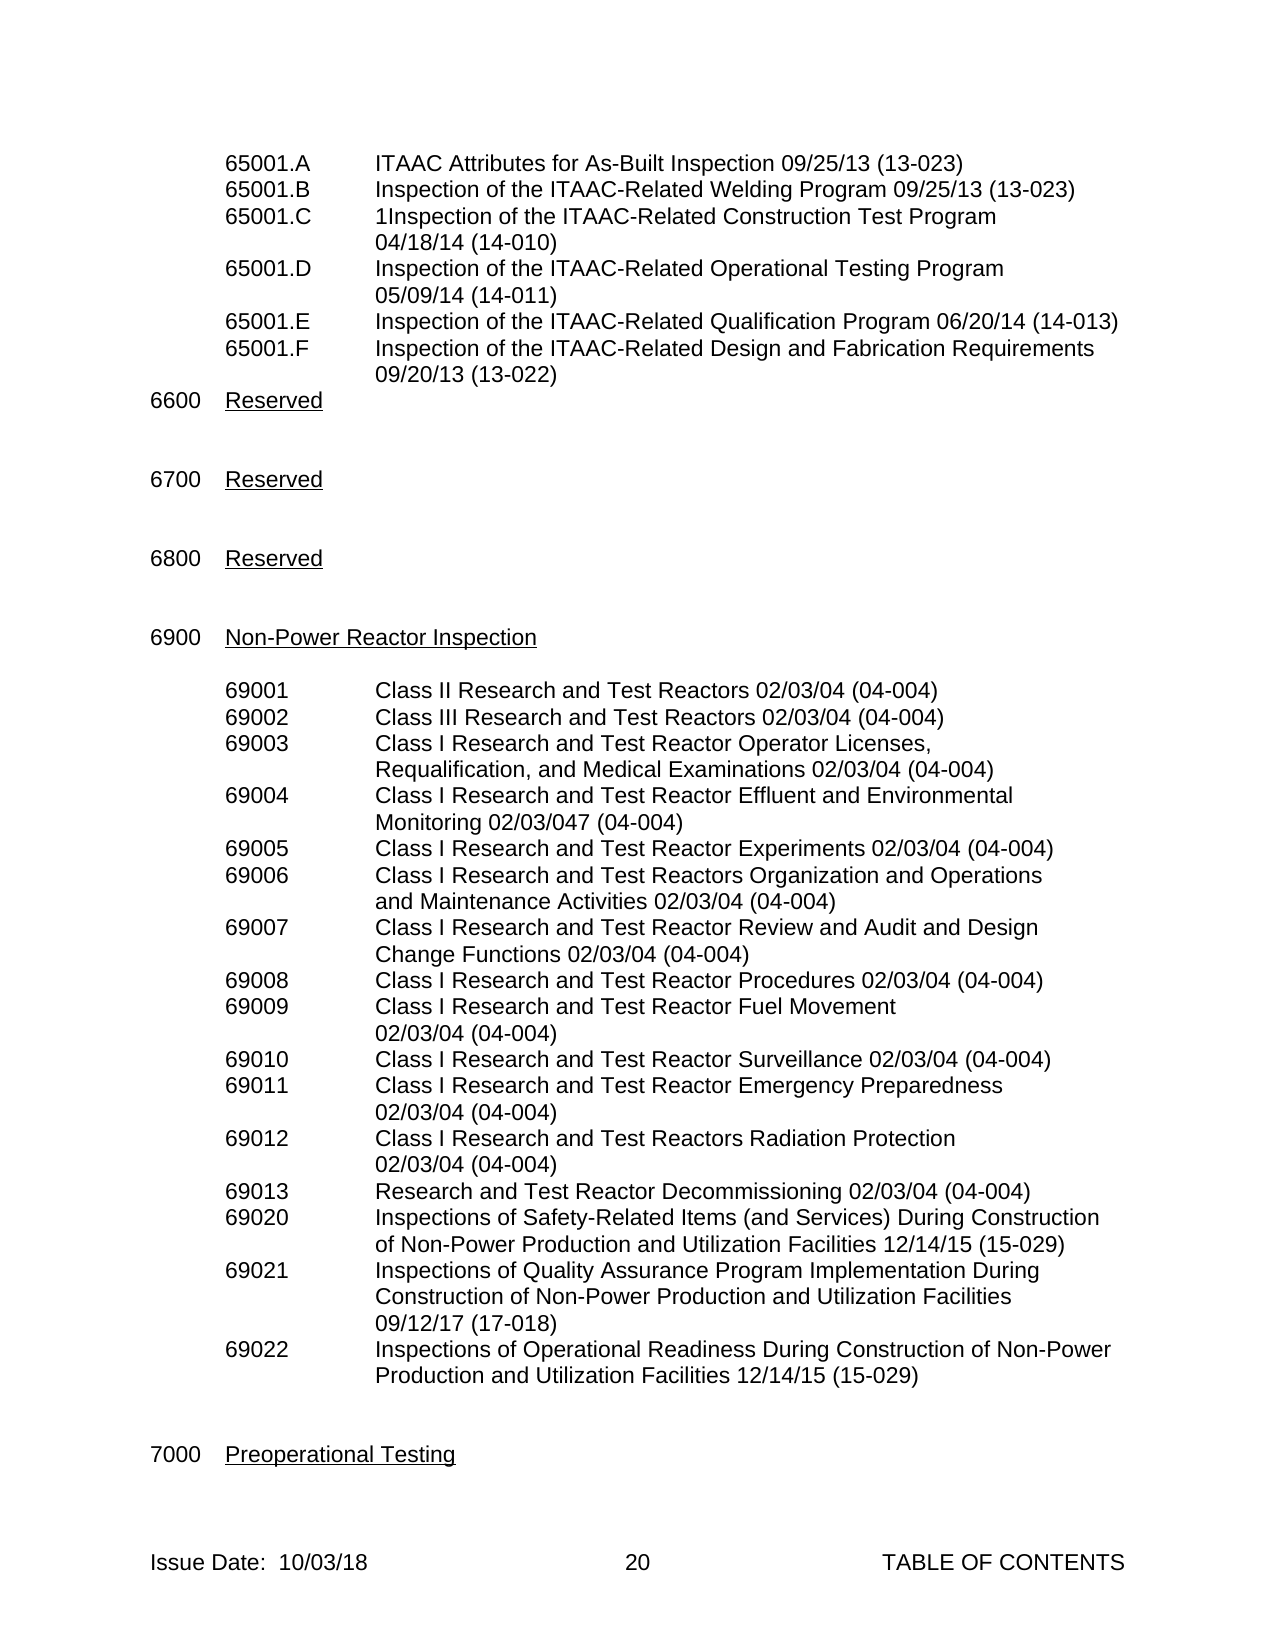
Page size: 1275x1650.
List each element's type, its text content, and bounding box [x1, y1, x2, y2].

text 69007 Class I Research and Test Reactor Review and Audit and Design [150, 914, 1125, 941]
text 05/09/14 (14-011) [375, 282, 1125, 308]
text 04/18/14 (14-010) [375, 229, 1125, 255]
text 65001.D Inspection of the ITAAC-Related Operational Testing Program [225, 255, 1125, 282]
text 09/12/17 (17-018) [225, 1309, 1125, 1336]
text 69022 Inspections of Operational Readiness During Construction of Non-Power Production and Utilization Facilities 12/14/15 (15-029) [150, 1336, 1125, 1389]
text 69021 Inspections of Quality Assurance Program Implementation During Construction of Non-Power Production and Utilization Facilities [225, 1257, 1125, 1309]
text Requalification, and Medical Examinations 02/03/04 (04-004) [150, 756, 1125, 782]
text 69003 Class I Research and Test Reactor Operator Licenses, [150, 730, 1125, 756]
text 65001.B Inspection of the ITAAC-Related Welding Program 09/25/13 (13-023) [150, 176, 1125, 203]
text 65001.F Inspection of the ITAAC-Related Design and Fabrication Requirements 09/20/13 (13-022) [225, 334, 1125, 387]
text 69013 Research and Test Reactor Decommissioning 02/03/04 (04-004) [150, 1178, 1125, 1204]
text 69010 Class I Research and Test Reactor Surveillance 02/03/04 (04-004) [150, 1046, 1125, 1072]
text Change Functions 02/03/04 (04-004) [150, 941, 1125, 967]
text 69004 Class I Research and Test Reactor Effluent and Environmental [150, 782, 1125, 809]
text and Maintenance Activities 02/03/04 (04-004) [150, 888, 1125, 914]
text 69005 Class I Research and Test Reactor Experiments 02/03/04 (04-004) [150, 835, 1125, 862]
text 69009 Class I Research and Test Reactor Fuel Movement [150, 993, 1125, 1020]
text 6600 Reserved [150, 387, 1125, 413]
text 65001.C Inspection of the ITAAC-Related Construction Test Program [225, 203, 1125, 229]
text 69012 Class I Research and Test Reactors Radiation Protection [150, 1125, 1125, 1151]
text 69001 Class II Research and Test Reactors 02/03/04 (04-004) [150, 677, 1125, 703]
text 6800 Reserved [150, 545, 1125, 572]
text 69008 Class I Research and Test Reactor Procedures 02/03/04 (04-004) [150, 967, 1125, 993]
text 65001.E Inspection of the ITAAC-Related Qualification Program 06/20/14 (14-013) [225, 308, 1125, 334]
text 69002 Class III Research and Test Reactors 02/03/04 (04-004) [150, 703, 1125, 730]
text 69011 Class I Research and Test Reactor Emergency Preparedness [150, 1072, 1125, 1099]
text 65001.A ITAAC Attributes for As-Built Inspection 09/25/13 (13-023) [150, 150, 1125, 176]
text 02/03/04 (04-004) [150, 1099, 1125, 1125]
text 6700 Reserved [150, 466, 1125, 493]
text 02/03/04 (04-004) [150, 1020, 1125, 1046]
text 6900 Non-Power Reactor Inspection [150, 624, 1125, 651]
text 02/03/04 (04-004) [150, 1151, 1125, 1178]
text 69020 Inspections of Safety-Related Items (and Services) During Construction of Non-Power Production and Utilization Facilities 12/14/15 (15-029) [150, 1204, 1125, 1257]
text 7000 Preoperational Testing [150, 1441, 1125, 1468]
text 69006 Class I Research and Test Reactors Organization and Operations [150, 862, 1125, 888]
text Monitoring 02/03/047 (04-004) [150, 809, 1125, 835]
